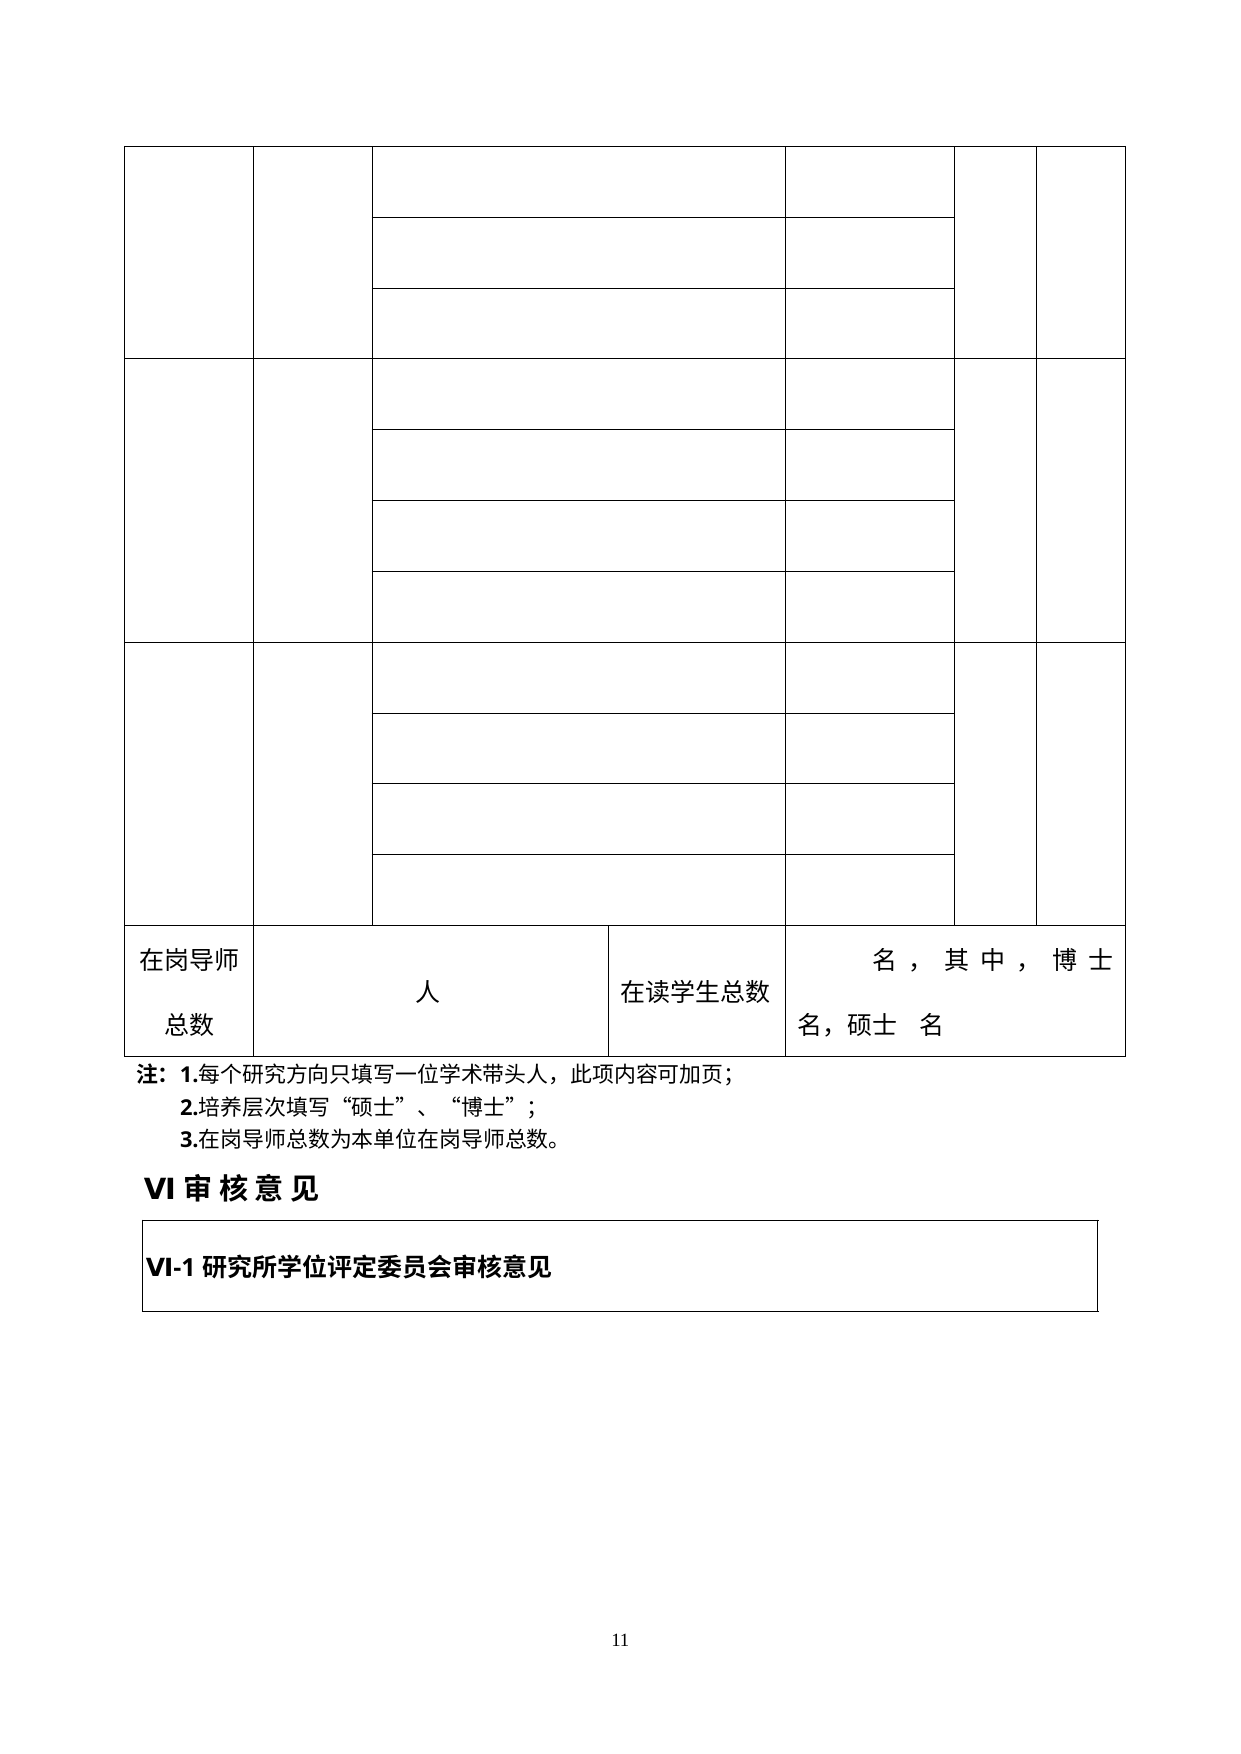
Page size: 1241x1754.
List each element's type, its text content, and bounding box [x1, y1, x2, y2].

text 注：1.每个研究方向只填写一位学术带头人，此项内容可加页； [136, 1057, 1104, 1089]
table_cell 在岗导师总数 [125, 926, 253, 1056]
table_cell [1037, 359, 1125, 642]
table_cell [125, 359, 253, 642]
table_cell [373, 501, 785, 571]
table_cell [786, 430, 954, 500]
table_cell [786, 501, 954, 571]
table_cell [786, 359, 954, 429]
table_cell [786, 784, 954, 854]
table_cell [955, 147, 1036, 358]
table_cell 在读学生总数 [609, 926, 785, 1056]
table_cell [786, 147, 954, 217]
table_cell [786, 572, 954, 642]
table_cell [125, 147, 253, 358]
text Ⅵ 审 核 意 见 [136, 1154, 1104, 1219]
table_cell [373, 855, 785, 925]
text 2.培养层次填写“硕士”、“博士”； [136, 1089, 1104, 1122]
table_cell 人 [254, 926, 608, 1056]
table_cell [373, 572, 785, 642]
table_cell [1037, 643, 1125, 925]
table_header Ⅵ-1 研究所学位评定委员会审核意见 [143, 1221, 1097, 1311]
table_cell [373, 289, 785, 358]
table_cell [373, 714, 785, 783]
table_cell [955, 643, 1036, 925]
table_cell [254, 359, 372, 642]
table_cell [786, 714, 954, 783]
table_cell [955, 359, 1036, 642]
table_cell [373, 643, 785, 712]
table_cell [786, 855, 954, 925]
table_cell [786, 643, 954, 712]
table_cell [254, 643, 372, 925]
table_cell [373, 147, 785, 217]
table_cell [373, 359, 785, 429]
table_cell [1037, 147, 1125, 358]
text 3.在岗导师总数为本单位在岗导师总数。 [136, 1122, 1104, 1154]
table_cell [786, 289, 954, 358]
table_cell [125, 643, 253, 925]
table_cell [373, 218, 785, 287]
table_cell [373, 784, 785, 854]
table_cell [373, 430, 785, 500]
table_cell [254, 147, 372, 358]
table_cell 名，其中，博士 名，硕士 名 [786, 926, 1125, 1056]
table_cell [786, 218, 954, 287]
